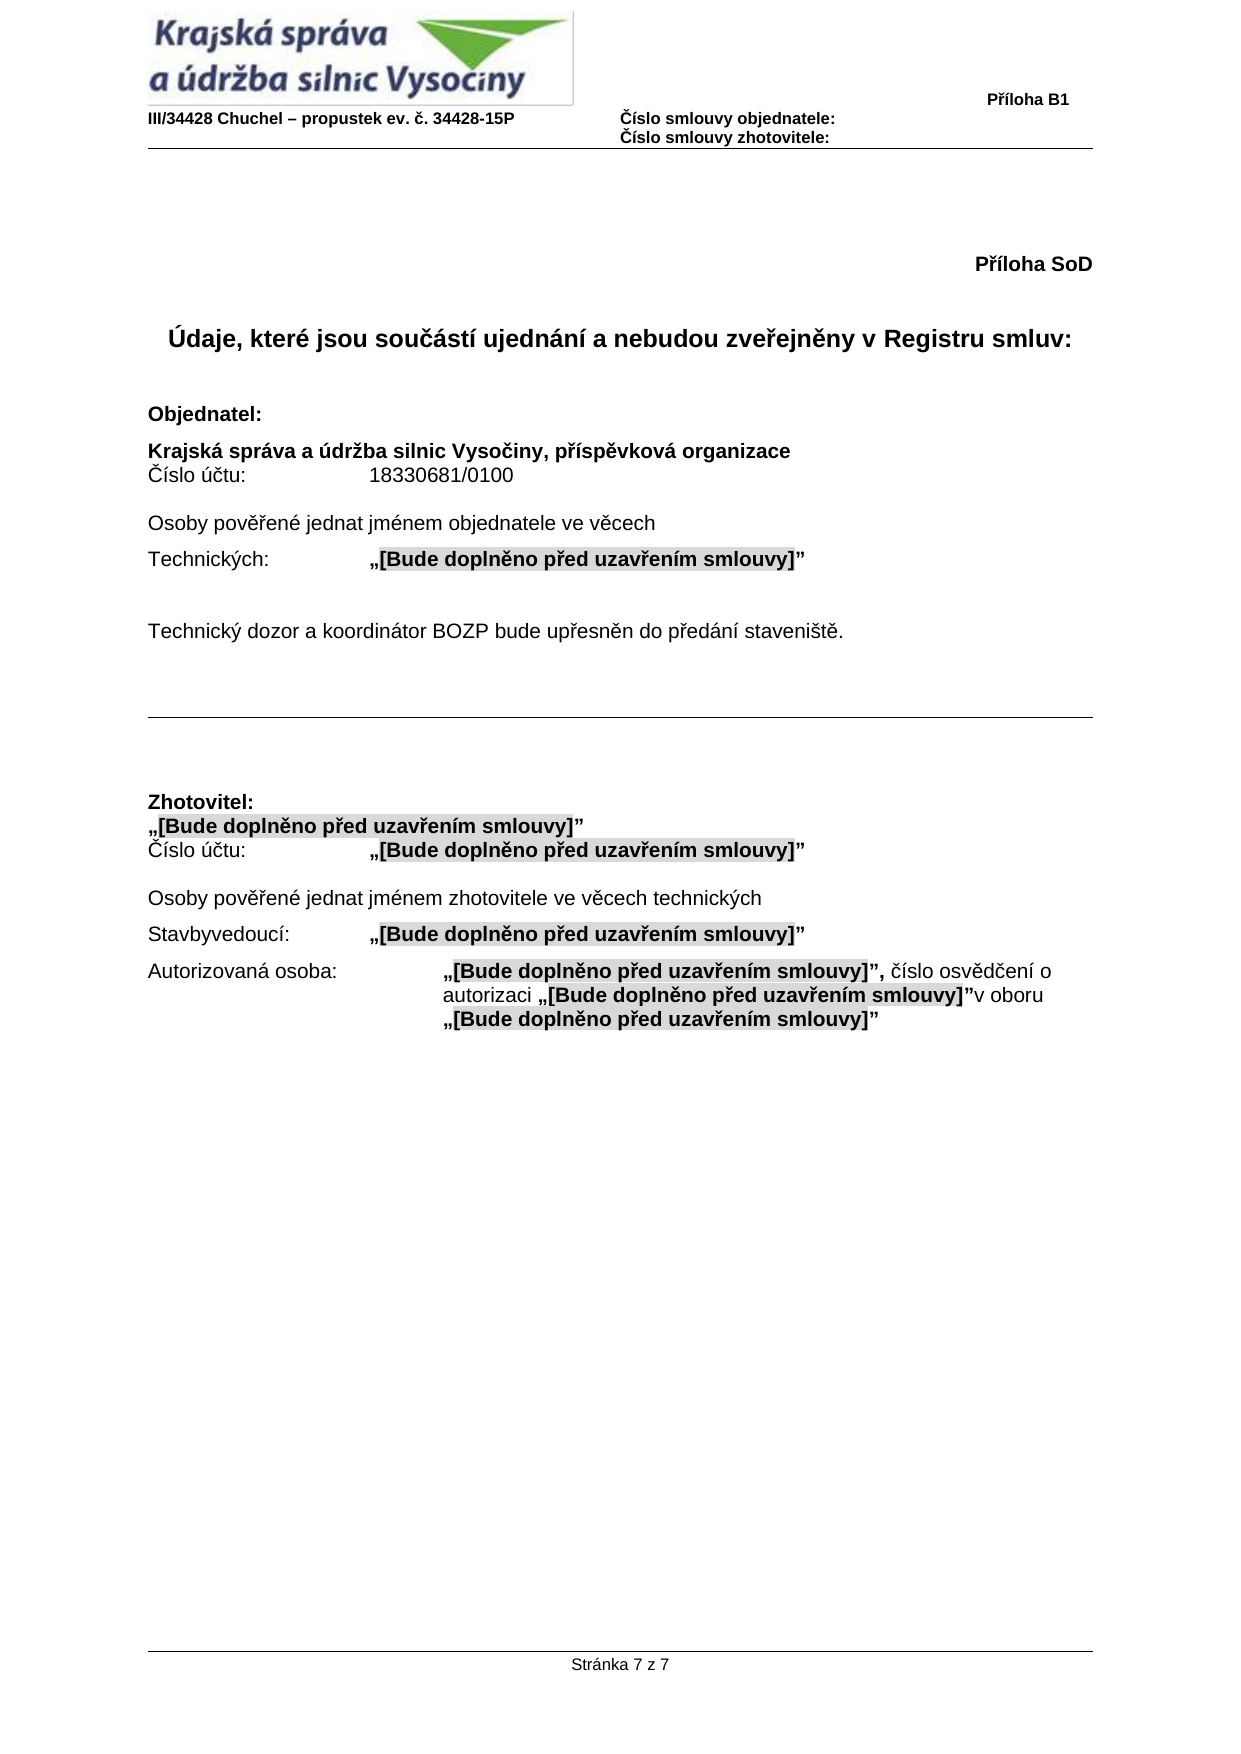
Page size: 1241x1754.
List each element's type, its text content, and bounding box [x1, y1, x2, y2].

text Autorizovaná osoba: „[Bude doplněno před uzavřením smlouvy]”, číslo osvědčení o autorizaci „[Bude doplněno před uzavřením smlouvy]”v oboru „[Bude doplněno před uzavřením smlouvy]” [148, 958, 1093, 1030]
text Technický dozor a koordinátor BOZP bude upřesněn do předání staveniště. [148, 619, 1093, 643]
text Technických: „[Bude doplněno před uzavřením smlouvy]” [795, 547, 1093, 571]
text Příloha SoD [148, 252, 1093, 276]
text Zhotovitel: [148, 790, 1093, 814]
text Číslo účtu: „[Bude doplněno před uzavřením smlouvy]” [795, 838, 1093, 862]
text Osoby pověřené jednat jménem objednatele ve věcech [148, 511, 1093, 534]
picture [147, 11, 574, 107]
text Číslo účtu: „[Bude doplněno před uzavřením smlouvy]” [148, 838, 379, 862]
text Technických: „[Bude doplněno před uzavřením smlouvy]” [148, 547, 379, 571]
text Údaje, které jsou součástí ujednání a nebudou zveřejněny v Registru smluv: [148, 324, 1093, 353]
text Objednatel: [148, 402, 1093, 426]
text „[Bude doplněno před uzavřením smlouvy]” [573, 814, 1093, 838]
text Číslo účtu: 18330681/0100 [148, 463, 1093, 487]
text Krajská správa a údržba silnic Vysočiny, příspěvková organizace [148, 439, 1093, 463]
text Stavbyvedoucí: „[Bude doplněno před uzavřením smlouvy]” [148, 922, 379, 946]
text Osoby pověřené jednat jménem zhotovitele ve věcech technických [148, 886, 1093, 909]
text Stavbyvedoucí: „[Bude doplněno před uzavřením smlouvy]” [795, 922, 1093, 946]
